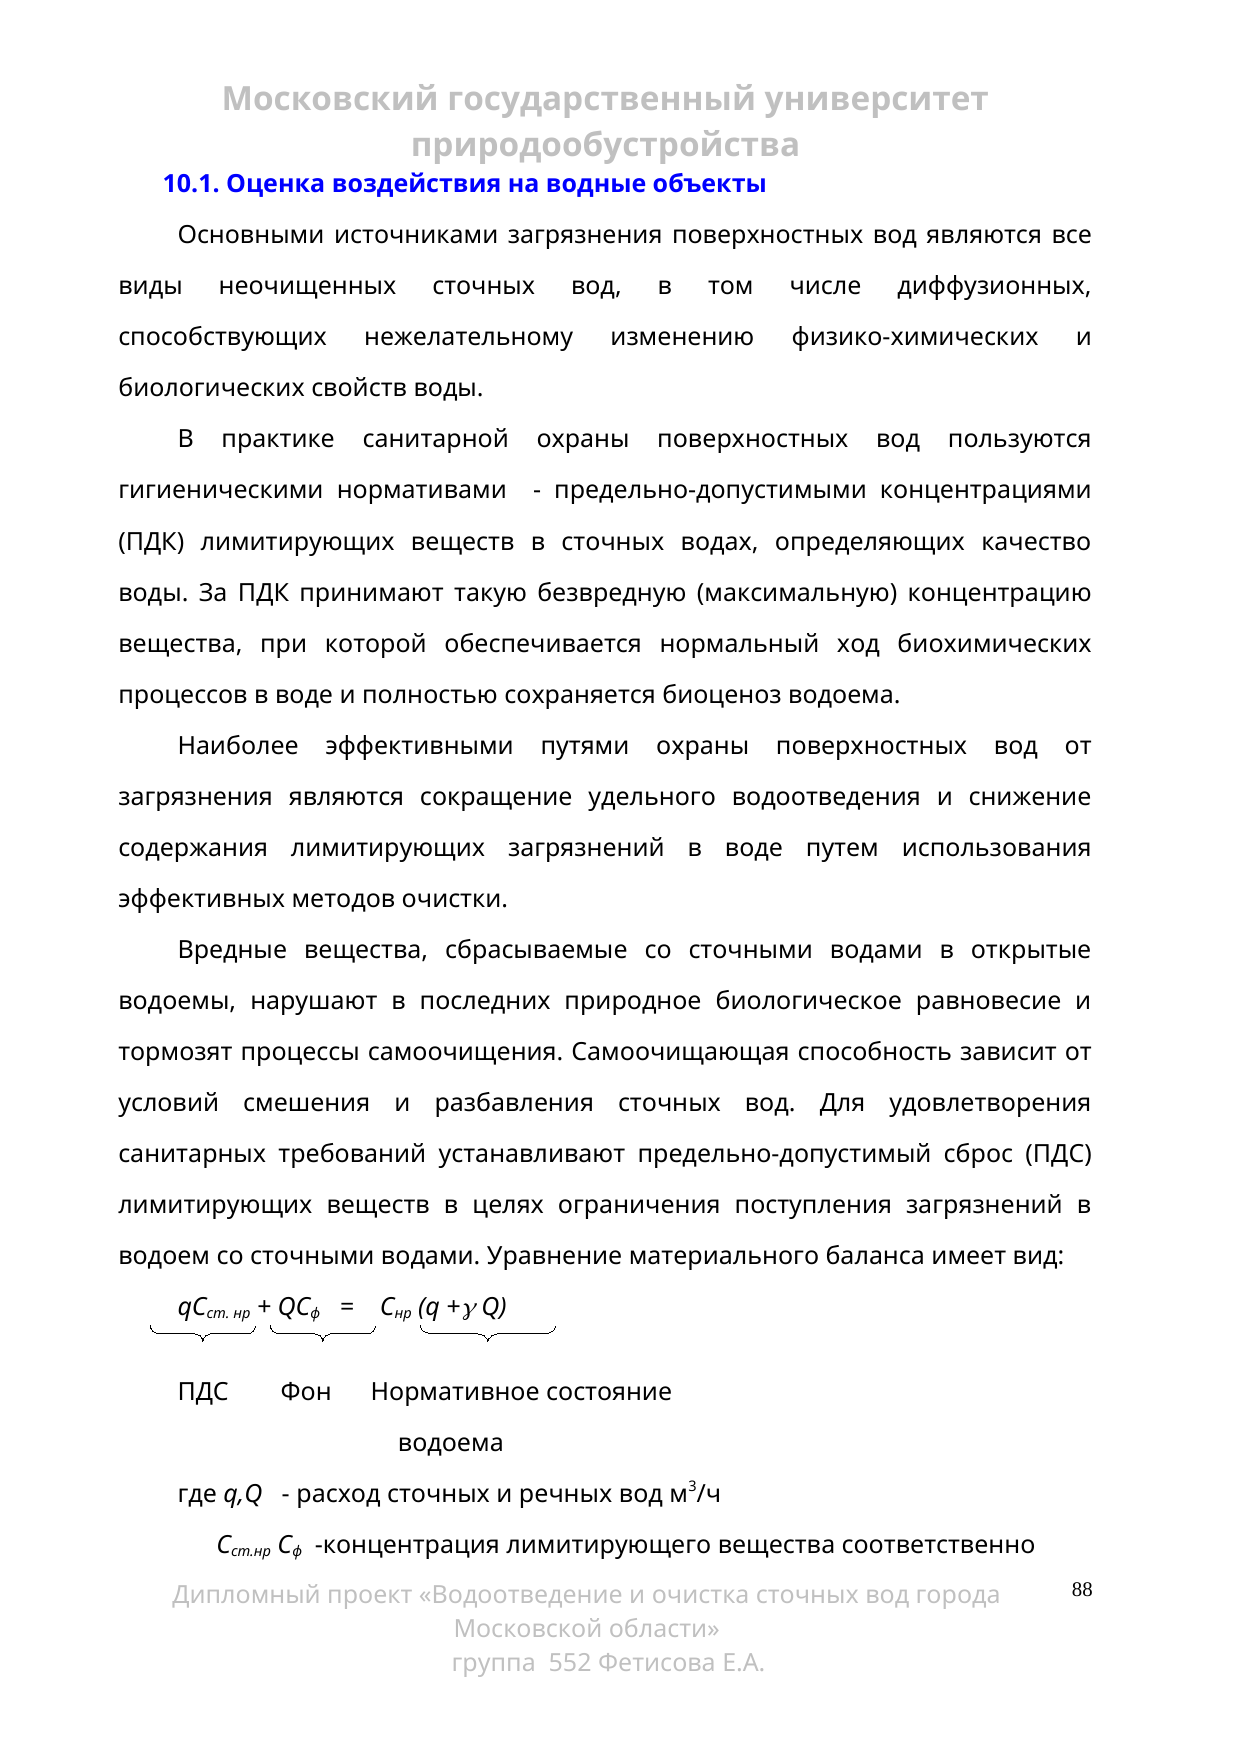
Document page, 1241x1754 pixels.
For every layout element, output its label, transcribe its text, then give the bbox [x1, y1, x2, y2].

subtitle 10.1. Оценка воздействия на водные объекты [118, 166, 1092, 200]
text qCст. нр + QCф = Cнр (q + Q) [118, 1289, 1092, 1323]
text водоема [118, 1425, 1092, 1459]
text Вредные вещества, сбрасываемые со сточными водами в открытые водоемы, нарушают в последних природное биологическое равновесие и тормозят процессы самоочищения. Самоочищающая способность зависит от условий смешения и разбавления сточных вод. Для удовлетворения санитарных требований устанавливают предельно-допустимый сброс (ПДС) лимитирующих веществ в целях ограничения поступления загрязнений в водоем со сточными водами. Уравнение материального баланса имеет вид: [118, 931, 1092, 1272]
text Наиболее эффективными путями охраны поверхностных вод от загрязнения являются сокращение удельного водоотведения и снижение содержания лимитирующих загрязнений в воде путем использования эффективных методов очистки. [118, 727, 1092, 914]
text ПДС Фон Нормативное состояние [118, 1374, 1092, 1408]
text Основными источниками загрязнения поверхностных вод являются все виды неочищенных сточных вод, в том числе диффузионных, способствующих нежелательному изменению физико-химических и биологических свойств воды. [118, 217, 1092, 404]
text Cст.нр Cф -концентрация лимитирующего вещества соответственно [118, 1527, 1092, 1561]
text В практике санитарной охраны поверхностных вод пользуются гигиеническими нормативами - предельно-допустимыми концентрациями (ПДК) лимитирующих веществ в сточных водах, определяющих качество воды. За ПДК принимают такую безвредную (максимальную) концентрацию вещества, при которой обеспечивается нормальный ход биохимических процессов в воде и полностью сохраняется биоценоз водоема. [118, 421, 1092, 710]
text где q,Q - расход сточных и речных вод м3/ч [118, 1476, 1092, 1510]
